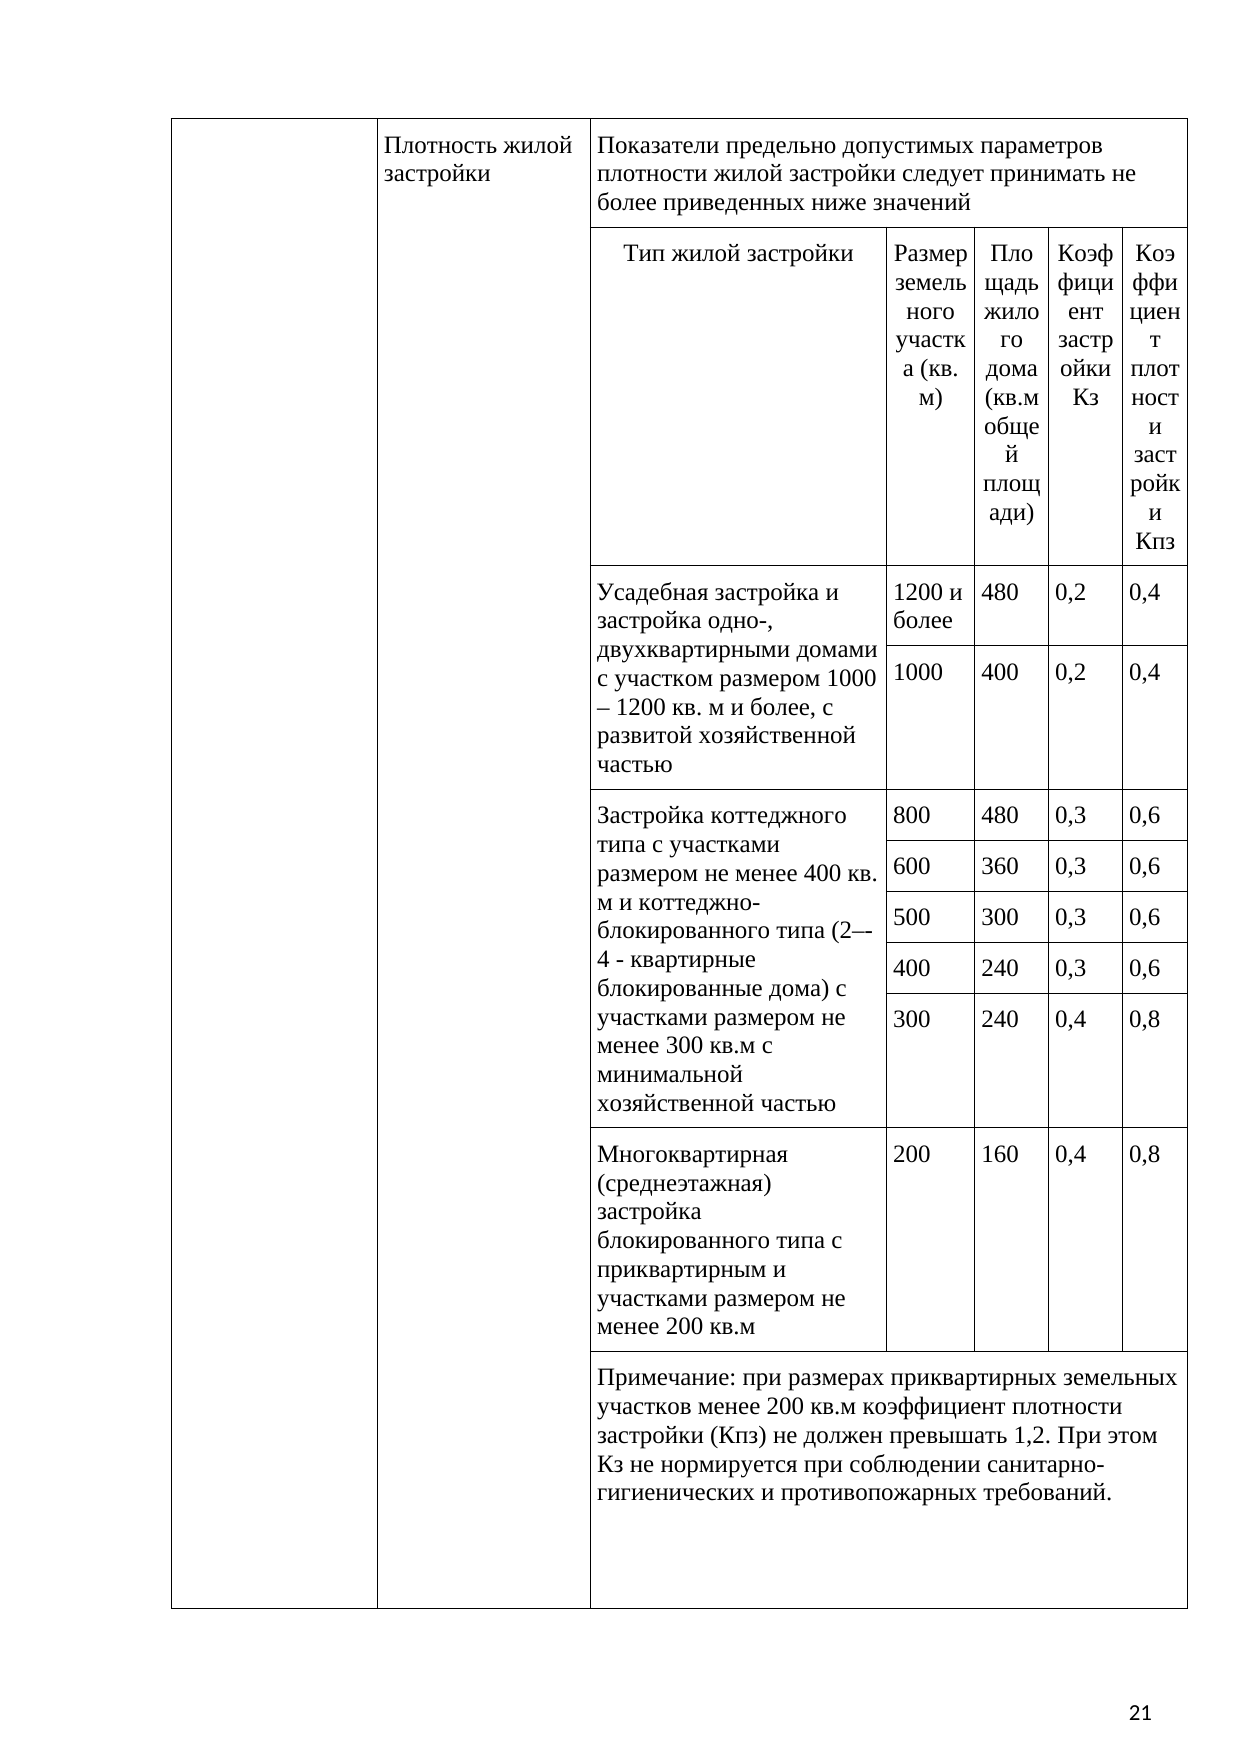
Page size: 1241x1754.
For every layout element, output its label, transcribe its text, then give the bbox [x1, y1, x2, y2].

table_cell 240 [975, 994, 1048, 1127]
table_cell Площадь жилого дома (кв.м общей площади) [975, 228, 1048, 565]
table_cell 500 [887, 892, 974, 942]
table_cell 360 [975, 841, 1048, 891]
table_cell Усадебная застройка и застройка одно-, двухквартирными домами с участком размером 1000 – 1200 кв. м и более, с развитой хозяйственной частью [591, 566, 886, 789]
table_cell 0,4 [1123, 646, 1187, 789]
table_cell 0,3 [1049, 892, 1122, 942]
table_cell 1000 [887, 646, 974, 789]
table_cell Примечание: при размерах приквартирных земельных участков менее 200 кв.м коэффициент плотности застройки (Кпз) не должен превышать 1,2. При этом Кз не нормируется при соблюдении санитарно-гигиенических и противопожарных требований. [591, 1352, 1187, 1608]
table_cell Тип жилой застройки [591, 228, 886, 565]
table_cell 0,6 [1123, 943, 1187, 993]
table_cell 240 [975, 943, 1048, 993]
table_cell 0,6 [1123, 790, 1187, 840]
table_cell Коэффициент плотности застройки Кпз [1123, 228, 1187, 565]
table_cell 0,8 [1123, 1128, 1187, 1351]
table_cell Плотность жилой застройки [378, 119, 590, 1608]
table_cell 0,3 [1049, 943, 1122, 993]
table_cell 300 [887, 994, 974, 1127]
table_cell 0,6 [1123, 841, 1187, 891]
table_cell 480 [975, 566, 1048, 645]
table_cell 0,2 [1049, 566, 1122, 645]
table_cell Застройка коттеджного типа с участками размером не менее 400 кв. м и коттеджно-блокированного типа (2–- 4 - квартирные блокированные дома) с участками размером не менее 300 кв.м с минимальной хозяйственной частью [591, 790, 886, 1127]
table_cell 0,4 [1123, 566, 1187, 645]
table_cell 0,4 [1049, 994, 1122, 1127]
table_cell 0,3 [1049, 841, 1122, 891]
table_cell 0,2 [1049, 646, 1122, 789]
table_cell Многоквартирная (среднеэтажная) застройка блокированного типа с приквартирным и участками размером не менее 200 кв.м [591, 1128, 886, 1351]
table_cell 400 [975, 646, 1048, 789]
table_cell 300 [975, 892, 1048, 942]
table_cell 200 [887, 1128, 974, 1351]
table_cell 480 [975, 790, 1048, 840]
table_cell 0,3 [1049, 790, 1122, 840]
table_cell 600 [887, 841, 974, 891]
table_cell 160 [975, 1128, 1048, 1351]
table_cell 0,8 [1123, 994, 1187, 1127]
table_cell Коэффициент застройки Кз [1049, 228, 1122, 565]
table_cell Размер земельного участка (кв. м) [887, 228, 974, 565]
table_cell 0,6 [1123, 892, 1187, 942]
table_cell 400 [887, 943, 974, 993]
table_cell Показатели предельно допустимых параметров плотности жилой застройки следует принимать не более приведенных ниже значений [591, 119, 1187, 227]
table_cell 800 [887, 790, 974, 840]
table_cell 1200 и более [887, 566, 974, 645]
table_cell 0,4 [1049, 1128, 1122, 1351]
